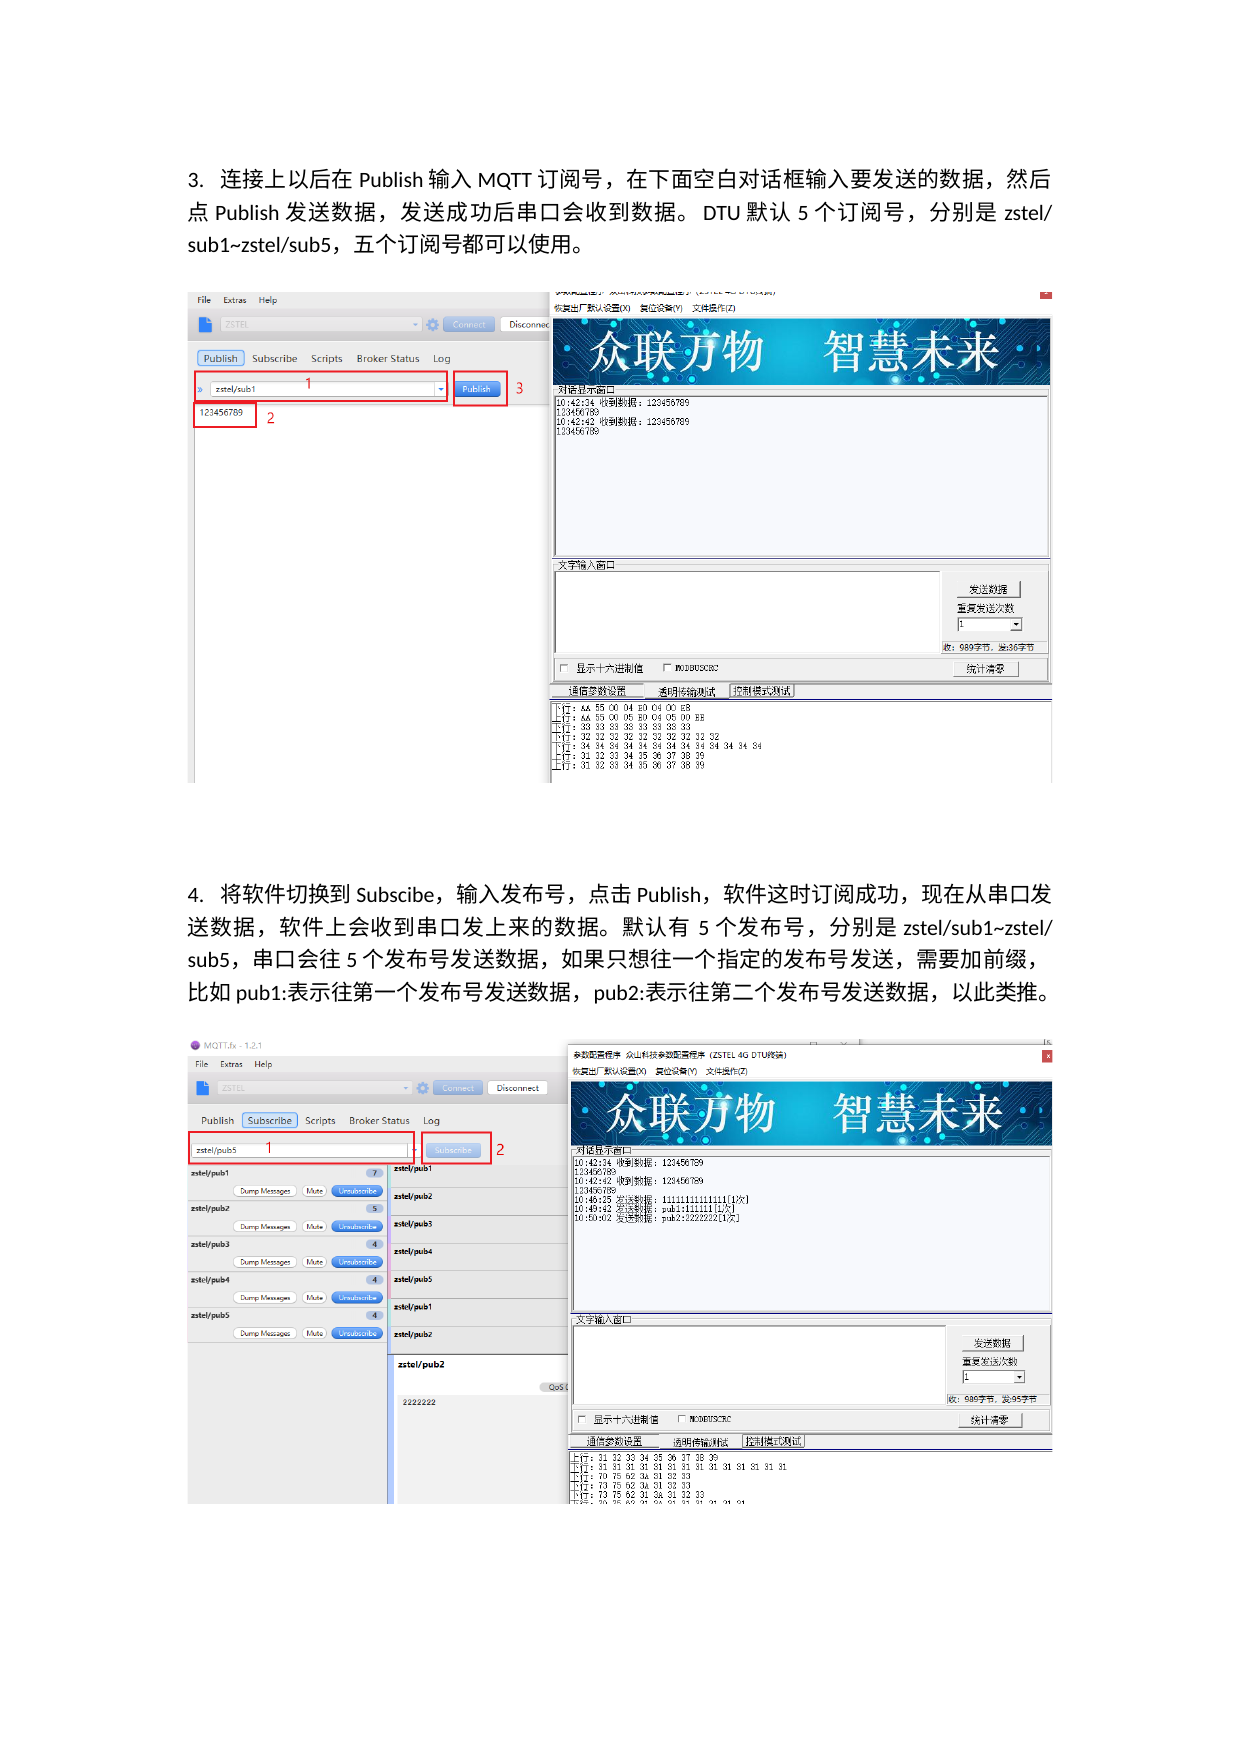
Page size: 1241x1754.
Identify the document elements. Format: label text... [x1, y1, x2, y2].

list 连接上以后在Publish输入MQTT订阅号，在下面空白对话框输入要发送的数据，然后点Publish发送数据，发送成功后串口会收到数据。DTU默认5个订阅号，分别是zstel/sub1~zstel/sub5，五个订阅号都可以使用。 [187, 162, 1053, 259]
picture [187, 292, 1053, 783]
picture [187, 1039, 1053, 1504]
list 将软件切换到Subscibe，输入发布号，点击Publish，软件这时订阅成功，现在从串口发送数据，软件上会收到串口发上来的数据。默认有5个发布号，分别是zstel/sub1~zstel/sub5，串口会往5个发布号发送数据，如果只想往一个指定的发布号发送，需要加前缀，比如pub1:表示往第一个发布号发送数据，pub2:表示往第二个发布号发送数据，以此类推。 [187, 877, 1053, 1007]
